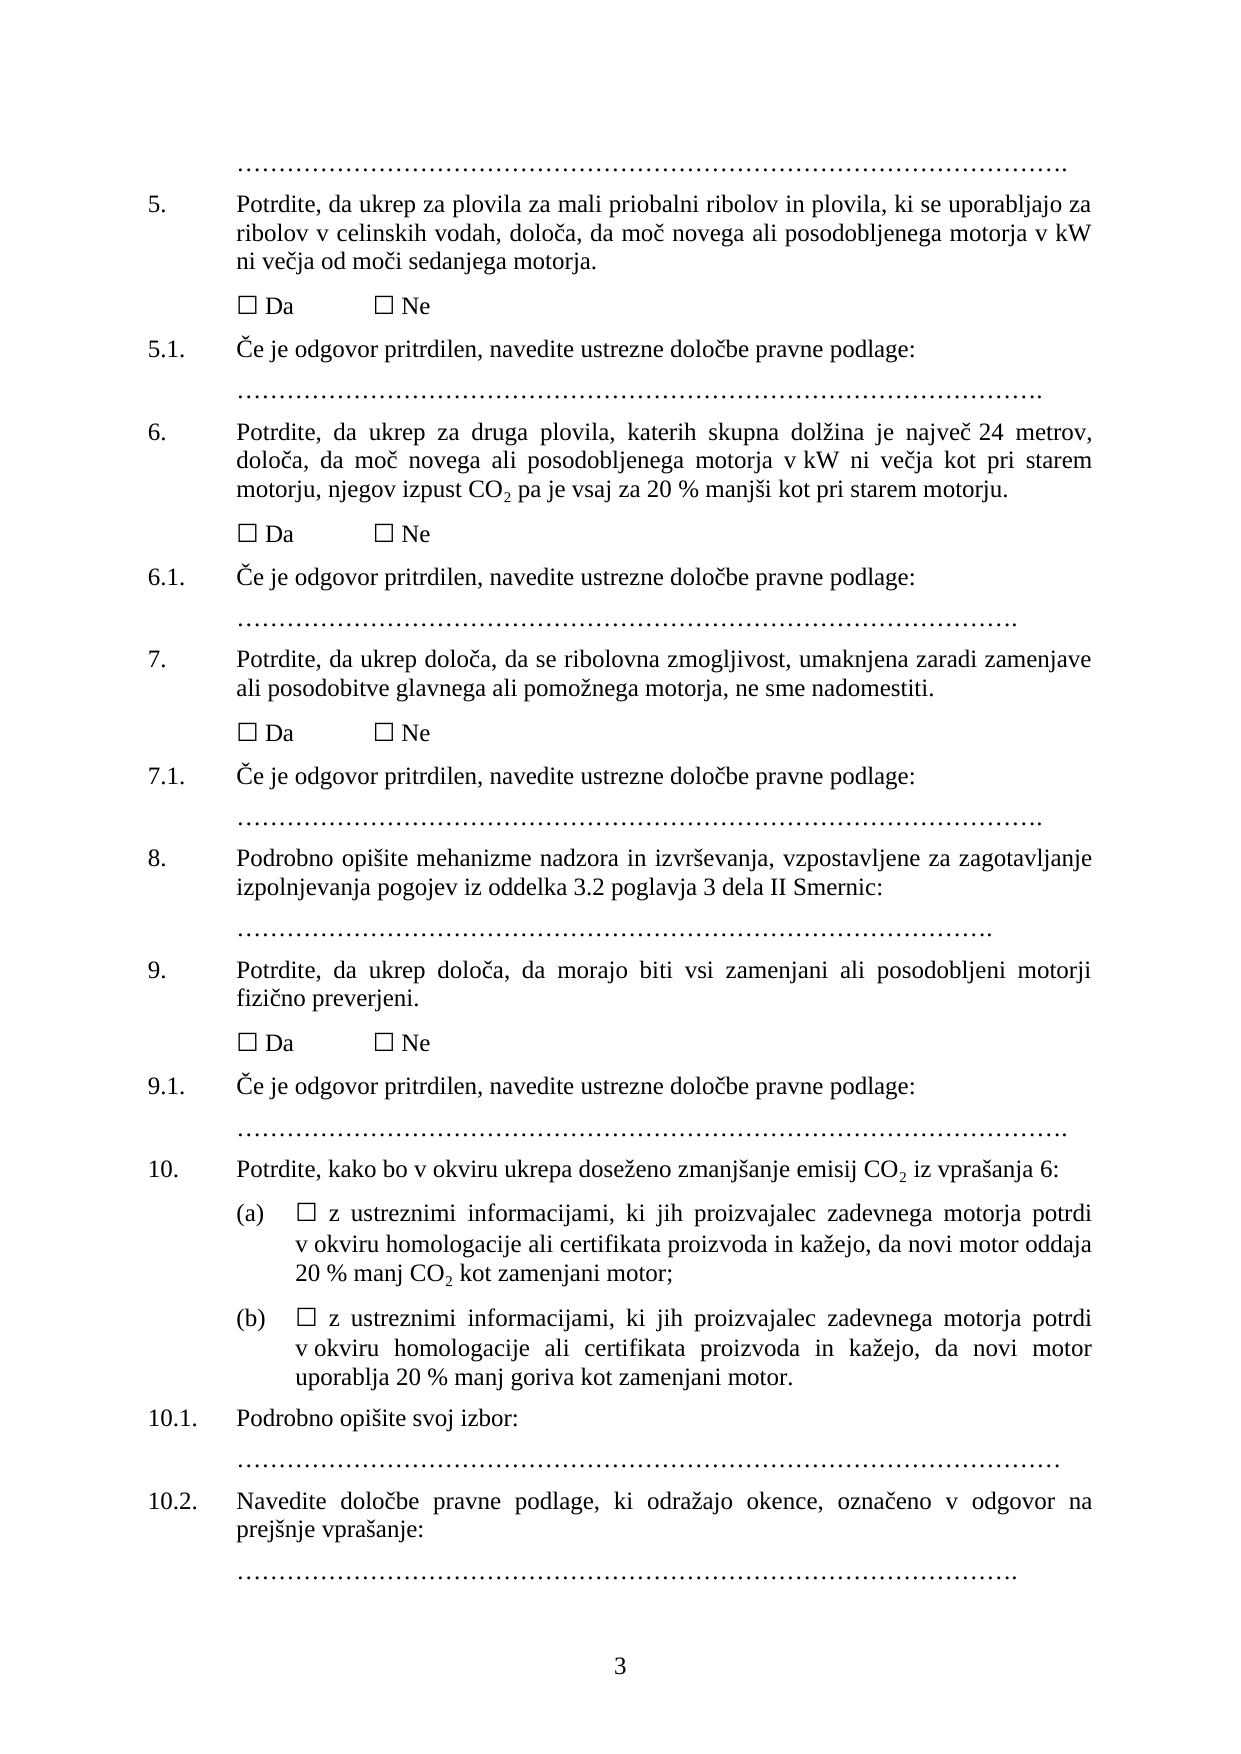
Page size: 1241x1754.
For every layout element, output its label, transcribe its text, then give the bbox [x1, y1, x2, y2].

text Da Ne [236, 515, 1093, 549]
text Da Ne [236, 288, 1093, 322]
text 10. Potrdite, kako bo v okviru ukrepa doseženo zmanjšanje emisij CO₂ iz vprašanja 6: [148, 1154, 1093, 1183]
text Da Ne [236, 1025, 1093, 1059]
text ………………………………………………………………………………………. [236, 1113, 1093, 1141]
text (a) z ustreznimi informacijami, ki jih proizvajalec zadevnega motorja potrdi v okviru homologacije ali certifikata proizvoda in kažejo, da novi motor oddaja 20 % manj CO₂ kot zamenjani motor; [236, 1195, 1093, 1287]
text 6. Potrdite, da ukrep za druga plovila, katerih skupna dolžina je največ 24 metrov, določa, da moč novega ali posodobljenega motorja v kW ni večja kot pri starem motorju, njegov izpust CO₂ pa je vsaj za 20 % manjši kot pri starem motorju. [148, 417, 1093, 503]
text 5.1. Če je odgovor pritrdilen, navedite ustrezne določbe pravne podlage: [148, 334, 1093, 363]
text ……………………………………………………………………………………… [236, 1444, 1093, 1473]
text ………………………………………………………………………………. [236, 913, 1093, 942]
text ………………………………………………………………………………………. [236, 148, 1093, 176]
text 9. Potrdite, da ukrep določa, da morajo biti vsi zamenjani ali posodobljeni motorji fizično preverjeni. [148, 955, 1093, 1012]
text …………………………………………………………………………………. [236, 603, 1093, 632]
text Da Ne [236, 714, 1093, 748]
text ……………………………………………………………………………………. [236, 802, 1093, 831]
text 8. Podrobno opišite mehanizme nadzora in izvrševanja, vzpostavljene za zagotavljanje izpolnjevanja pogojev iz oddelka 3.2 poglavja 3 dela II Smernic: [148, 843, 1093, 901]
text 10.2. Navedite določbe pravne podlage, ki odražajo okence, označeno v odgovor na prejšnje vprašanje: [148, 1486, 1093, 1543]
text ……………………………………………………………………………………. [236, 375, 1093, 404]
text 10.1. Podrobno opišite svoj izbor: [148, 1403, 1093, 1432]
text 9.1. Če je odgovor pritrdilen, navedite ustrezne določbe pravne podlage: [148, 1071, 1093, 1100]
text 5. Potrdite, da ukrep za plovila za mali priobalni ribolov in plovila, ki se uporabljajo za ribolov v celinskih vodah, določa, da moč novega ali posodobljenega motorja v kW ni večja od moči sedanjega motorja. [148, 189, 1093, 275]
text 6.1. Če je odgovor pritrdilen, navedite ustrezne določbe pravne podlage: [148, 562, 1093, 591]
text …………………………………………………………………………………. [236, 1556, 1093, 1584]
text (b) z ustreznimi informacijami, ki jih proizvajalec zadevnega motorja potrdi v okviru homologacije ali certifikata proizvoda in kažejo, da novi motor uporablja 20 % manj goriva kot zamenjani motor. [236, 1299, 1093, 1391]
text 7.1. Če je odgovor pritrdilen, navedite ustrezne določbe pravne podlage: [148, 761, 1093, 790]
text 7. Potrdite, da ukrep določa, da se ribolovna zmogljivost, umaknjena zaradi zamenjave ali posodobitve glavnega ali pomožnega motorja, ne sme nadomestiti. [148, 644, 1093, 702]
